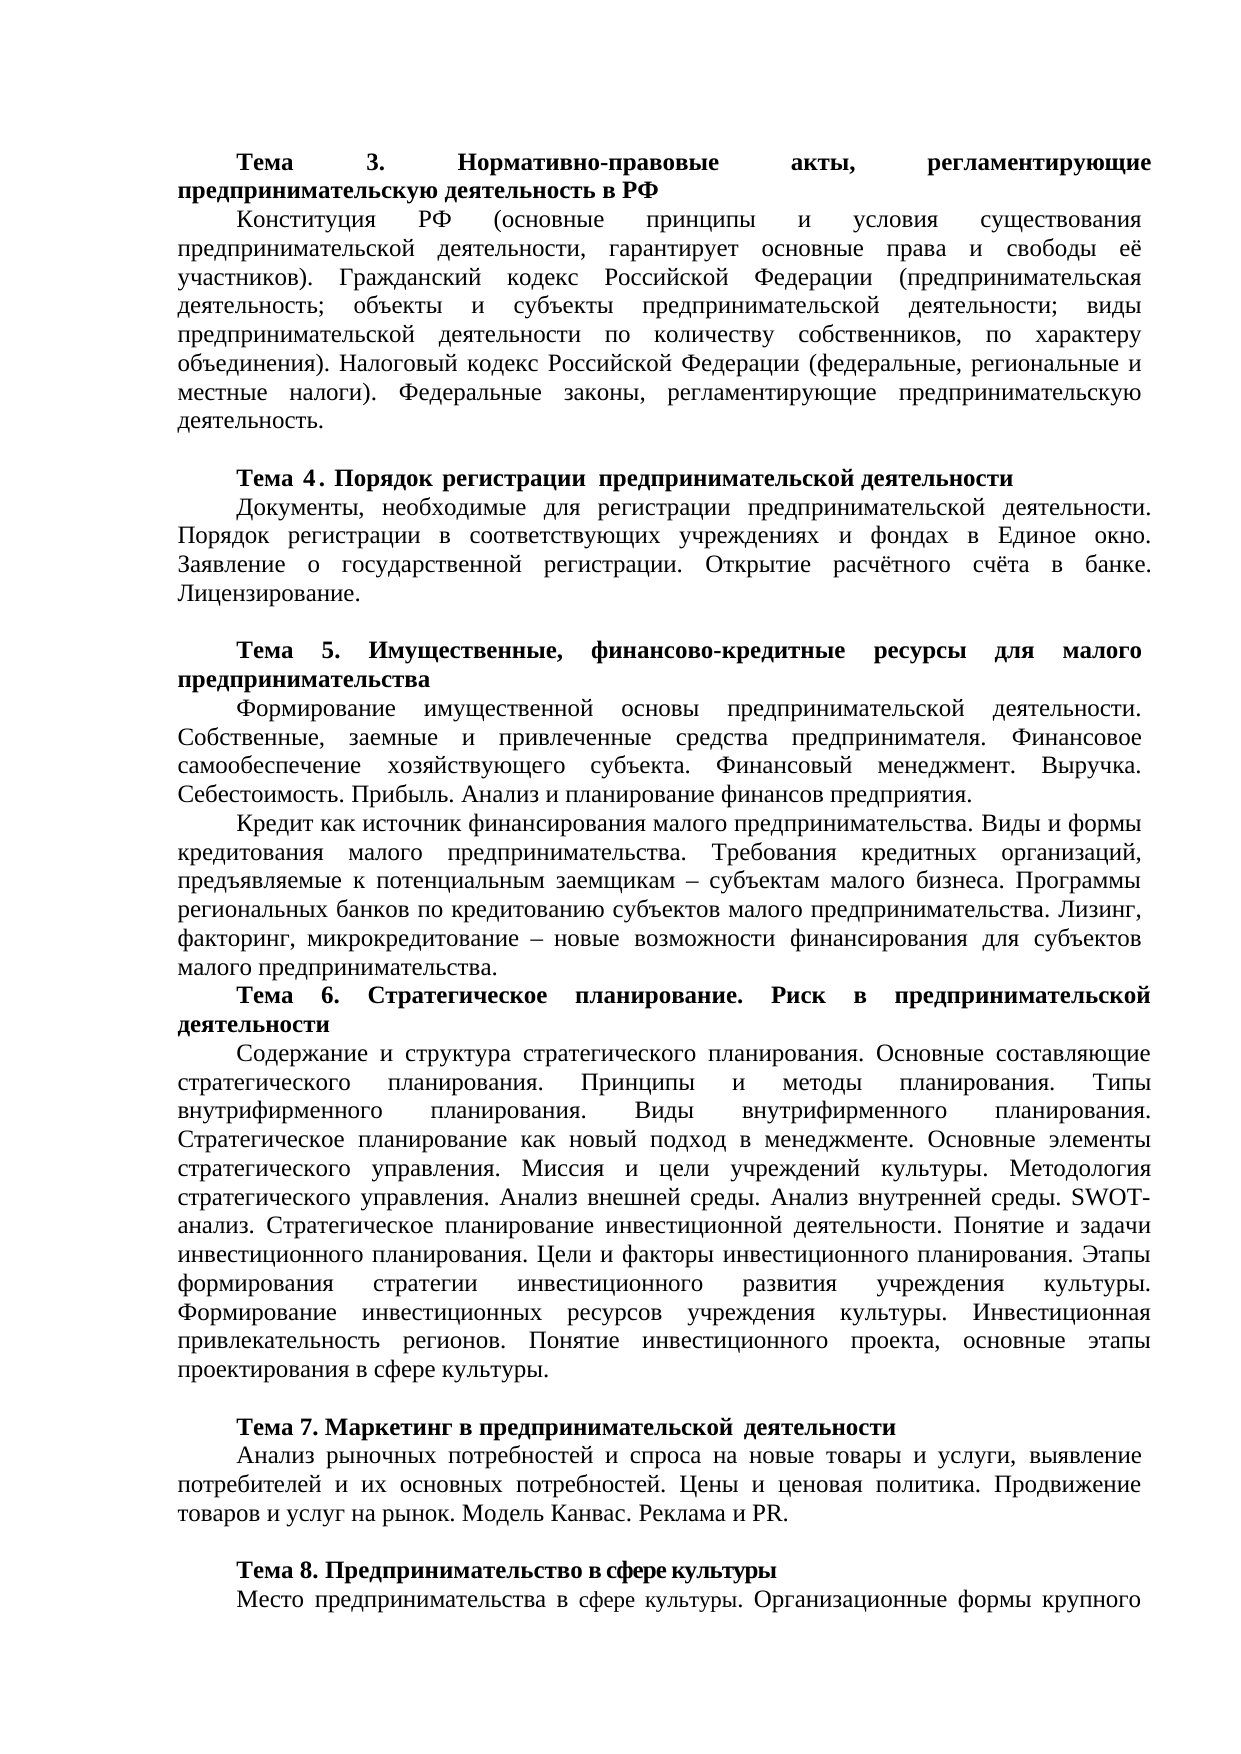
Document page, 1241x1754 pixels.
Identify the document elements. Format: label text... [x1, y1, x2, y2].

text Тема 5. Имущественные, финансово-кредитные ресурсы для малого предпринимательства [177, 636, 1142, 693]
text Формирование имущественной основы предпринимательской деятельности. Собственные, заемные и привлеченные средства предпринимателя. Финансовое самообеспечение хозяйствующего субъекта. Финансовый менеджмент. Выручка. Себестоимость. Прибыль. Анализ и планирование финансов предприятия. [177, 693, 1141, 808]
text Тема 7. Маркетинг в предпринимательской деятельности [177, 1412, 1152, 1441]
text Тема 3. Нормативно-правовые акты, регламентирующие предпринимательскую деятельность в РФ [177, 147, 1152, 204]
text Тема 8. Предпринимательство в сфере культуры [177, 1556, 1152, 1584]
text Тема 4. Порядок регистрации предпринимательской деятельности [177, 463, 1152, 492]
text Анализ рыночных потребностей и спроса на новые товары и услуги, выявление потребителей и их основных потребностей. Цены и ценовая политика. Продвижение товаров и услуг на рынок. Модель Канвас. Реклама и РR. [177, 1441, 1142, 1527]
text Документы, необходимые для регистрации предпринимательской деятельности. Порядок регистрации в соответствующих учреждениях и фондах в Единое окно. Заявление о государственной регистрации. Открытие расчётного счёта в банке. Лицензирование. [177, 492, 1152, 607]
text Содержание и структура стратегического планирования. Основные составляющие стратегического планирования. Принципы и методы планирования. Типы внутрифирменного планирования. Виды внутрифирменного планирования. Стратегическое планирование как новый подход в менеджменте. Основные элементы стратегического управления. Миссия и цели учреждений культуры. Методология стратегического управления. Анализ внешней среды. Анализ внутренней среды. SWOT-анализ. Стратегическое планирование инвестиционной деятельности. Понятие и задачи инвестиционного планирования. Цели и факторы инвестиционного планирования. Этапы формирования стратегии инвестиционного развития учреждения культуры. Формирование инвестиционных ресурсов учреждения культуры. Инвестиционная привлекательность регионов. Понятие инвестиционного проекта, основные этапы проектирования в сфере культуры. [177, 1038, 1152, 1383]
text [177, 1584, 1141, 1613]
text Конституция РФ (основные принципы и условия существования предпринимательской деятельности, гарантирует основные права и свободы её участников). Гражданский кодекс Российской Федерации (предпринимательская деятельность; объекты и субъекты предпринимательской деятельности; виды предпринимательской деятельности по количеству собственников, по характеру объединения). Налоговый кодекс Российской Федерации (федеральные, региональные и местные налоги). Федеральные законы, регламентирующие предпринимательскую деятельность. [177, 204, 1142, 434]
text Тема 6. Стратегическое планирование. Риск в предпринимательской деятельности [177, 981, 1152, 1038]
text Кредит как источник финансирования малого предпринимательства. Виды и формы кредитования малого предпринимательства. Требования кредитных организаций, предъявляемые к потенциальным заемщикам – субъектам малого бизнеса. Программы региональных банков по кредитованию субъектов малого предпринимательства. Лизинг, факторинг, микрокредитование – новые возможности финансирования для субъектов малого предпринимательства. [177, 808, 1142, 981]
